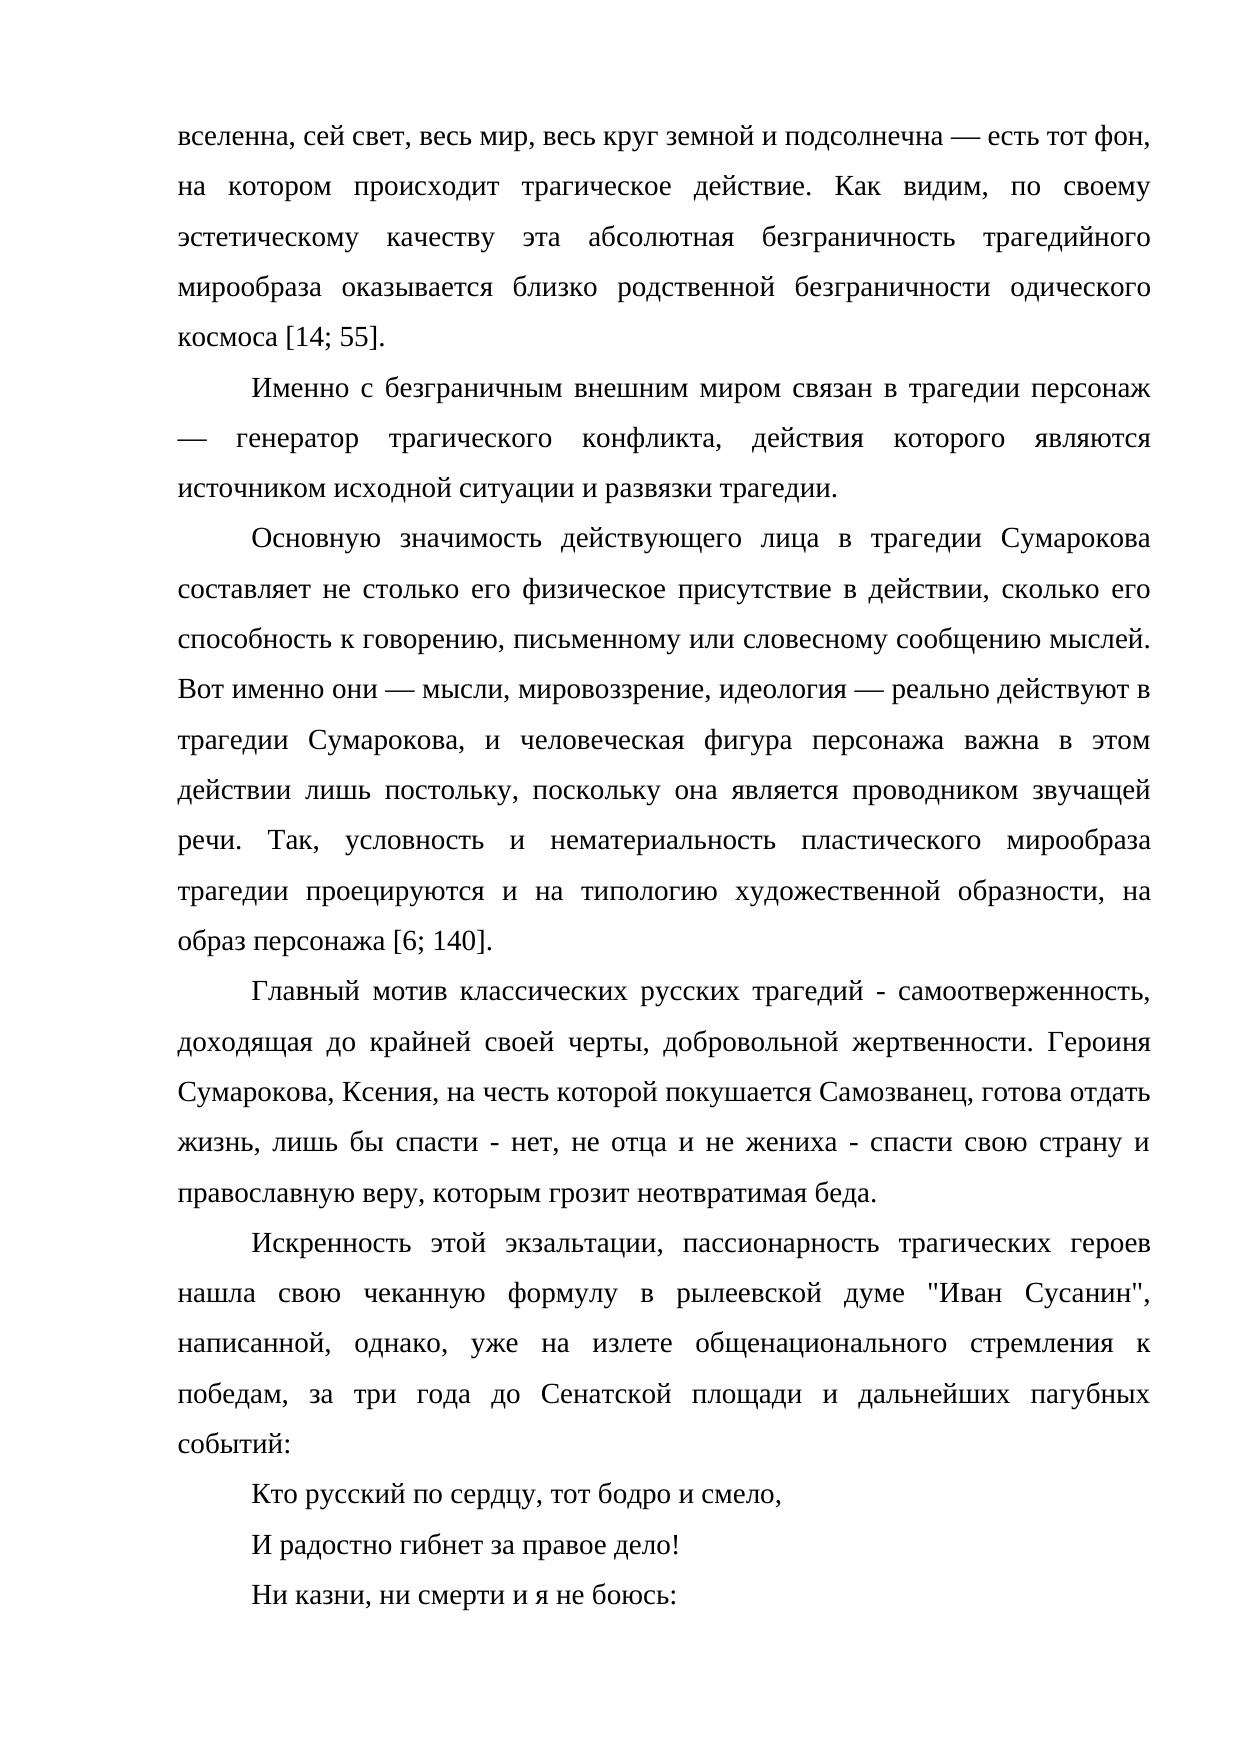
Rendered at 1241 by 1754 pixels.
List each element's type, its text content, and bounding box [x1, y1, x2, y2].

text Именно с безграничным внешним миром связан в трагедии персонаж — генератор трагического конфликта, действия которого являются источником исходной ситуации и развязки трагедии. [177, 370, 1152, 504]
text Основную значимость действующего лица в трагедии Сумарокова составляет не столько его физическое присутствие в действии, сколько его способность к говорению, письменному или словесному сообщению мыслей. Вот именно они — мысли, мировоззрение, идеология — реально действуют в трагедии Сумарокова, и человеческая фигура персонажа важна в этом действии лишь постольку, поскольку она является проводником звучащей речи. Так, условность и нематериальность пластического мирообраза трагедии проецируются и на типологию художественной образности, на образ персонажа [6; 140]. [177, 521, 1152, 957]
text И радостно гибнет за правое дело! [177, 1527, 1152, 1560]
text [177, 118, 1152, 353]
text Кто русский по сердцу, тот бодро и смело, [177, 1477, 1152, 1510]
text Главный мотив классических русских трагедий - самоотверженность, доходящая до крайней своей черты, добровольной жертвенности. Героиня Сумарокова, Ксения, на честь которой покушается Самозванец, готова отдать жизнь, лишь бы спасти - нет, не отца и не жениха - спасти свою страну и православную веру, которым грозит неотвратимая беда. [177, 973, 1152, 1208]
text Искренность этой экзальтации, пассионарность трагических героев нашла свою чеканную формулу в рылеевской думе "Иван Сусанин", написанной, однако, уже на излете общенационального стремления к победам, за три года до Сенатской площади и дальнейших пагубных событий: [177, 1225, 1152, 1460]
text Ни казни, ни смерти и я не боюсь: [177, 1577, 1152, 1611]
